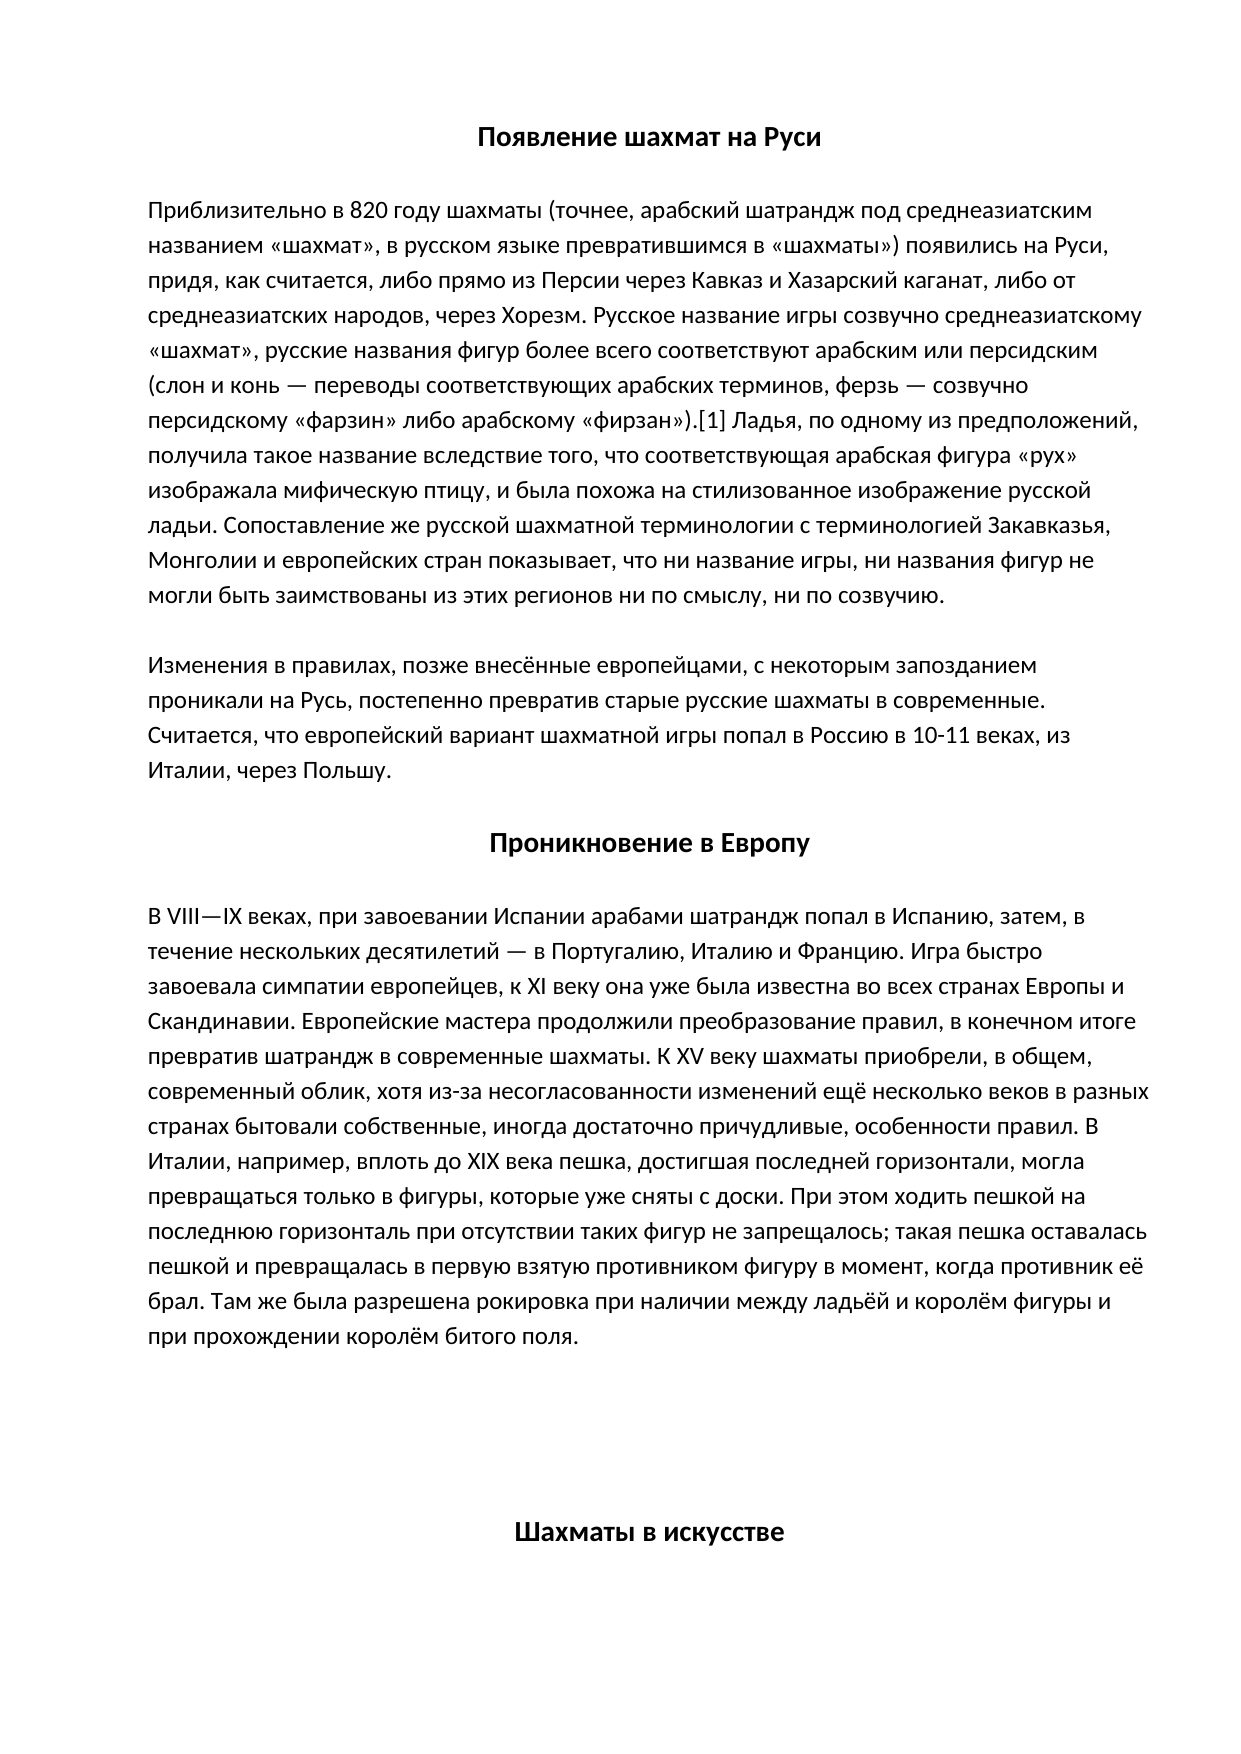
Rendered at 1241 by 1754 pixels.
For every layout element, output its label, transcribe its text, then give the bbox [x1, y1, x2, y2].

text Проникновение в Европу [148, 824, 1152, 860]
text Приблизительно в 820 году шахматы (точнее, арабский шатрандж под среднеазиатским названием «шахмат», в русском языке превратившимся в «шахматы») появились на Руси, придя, как считается, либо прямо из Персии через Кавказ и Хазарский каганат, либо от среднеазиатских народов, через Хорезм. Русское название игры созвучно среднеазиатскому «шахмат», русские названия фигур более всего соответствуют арабским или персидским (слон и конь — переводы соответствующих арабских терминов, ферзь — созвучно персидскому «фарзин» либо арабскому «фирзан»).[1] Ладья, по одному из предположений, получила такое название вследствие того, что соответствующая арабская фигура «рух» изображала мифическую птицу, и была похожа на стилизованное изображение русской ладьи. Сопоставление же русской шахматной терминологии с терминологией Закавказья, Монголии и европейских стран показывает, что ни название игры, ни названия фигур не могли быть заимствованы из этих регионов ни по смыслу, ни по созвучию. [148, 194, 1152, 609]
text В VIII—IX веках, при завоевании Испании арабами шатрандж попал в Испанию, затем, в течение нескольких десятилетий — в Португалию, Италию и Францию. Игра быстро завоевала симпатии европейцев, к XI веку она уже была известна во всех странах Европы и Скандинавии. Европейские мастера продолжили преобразование правил, в конечном итоге превратив шатрандж в современные шахматы. К XV веку шахматы приобрели, в общем, современный облик, хотя из-за несогласованности изменений ещё несколько веков в разных странах бытовали собственные, иногда достаточно причудливые, особенности правил. В Италии, например, вплоть до XIX века пешка, достигшая последней горизонтали, могла превращаться только в фигуры, которые уже сняты с доски. При этом ходить пешкой на последнюю горизонталь при отсутствии таких фигур не запрещалось; такая пешка оставалась пешкой и превращалась в первую взятую противником фигуру в момент, когда противник её брал. Там же была разрешена рокировка при наличии между ладьёй и королём фигуры и при прохождении королём битого поля. [148, 900, 1152, 1351]
text Шахматы в искусстве [148, 1513, 1152, 1548]
text Изменения в правилах, позже внесённые европейцами, с некоторым запозданием проникали на Русь, постепенно превратив старые русские шахматы в современные. Считается, что европейский вариант шахматной игры попал в Россию в 10-11 веках, из Италии, через Польшу. [148, 649, 1152, 784]
text Появление шахмат на Руси [148, 118, 1152, 154]
